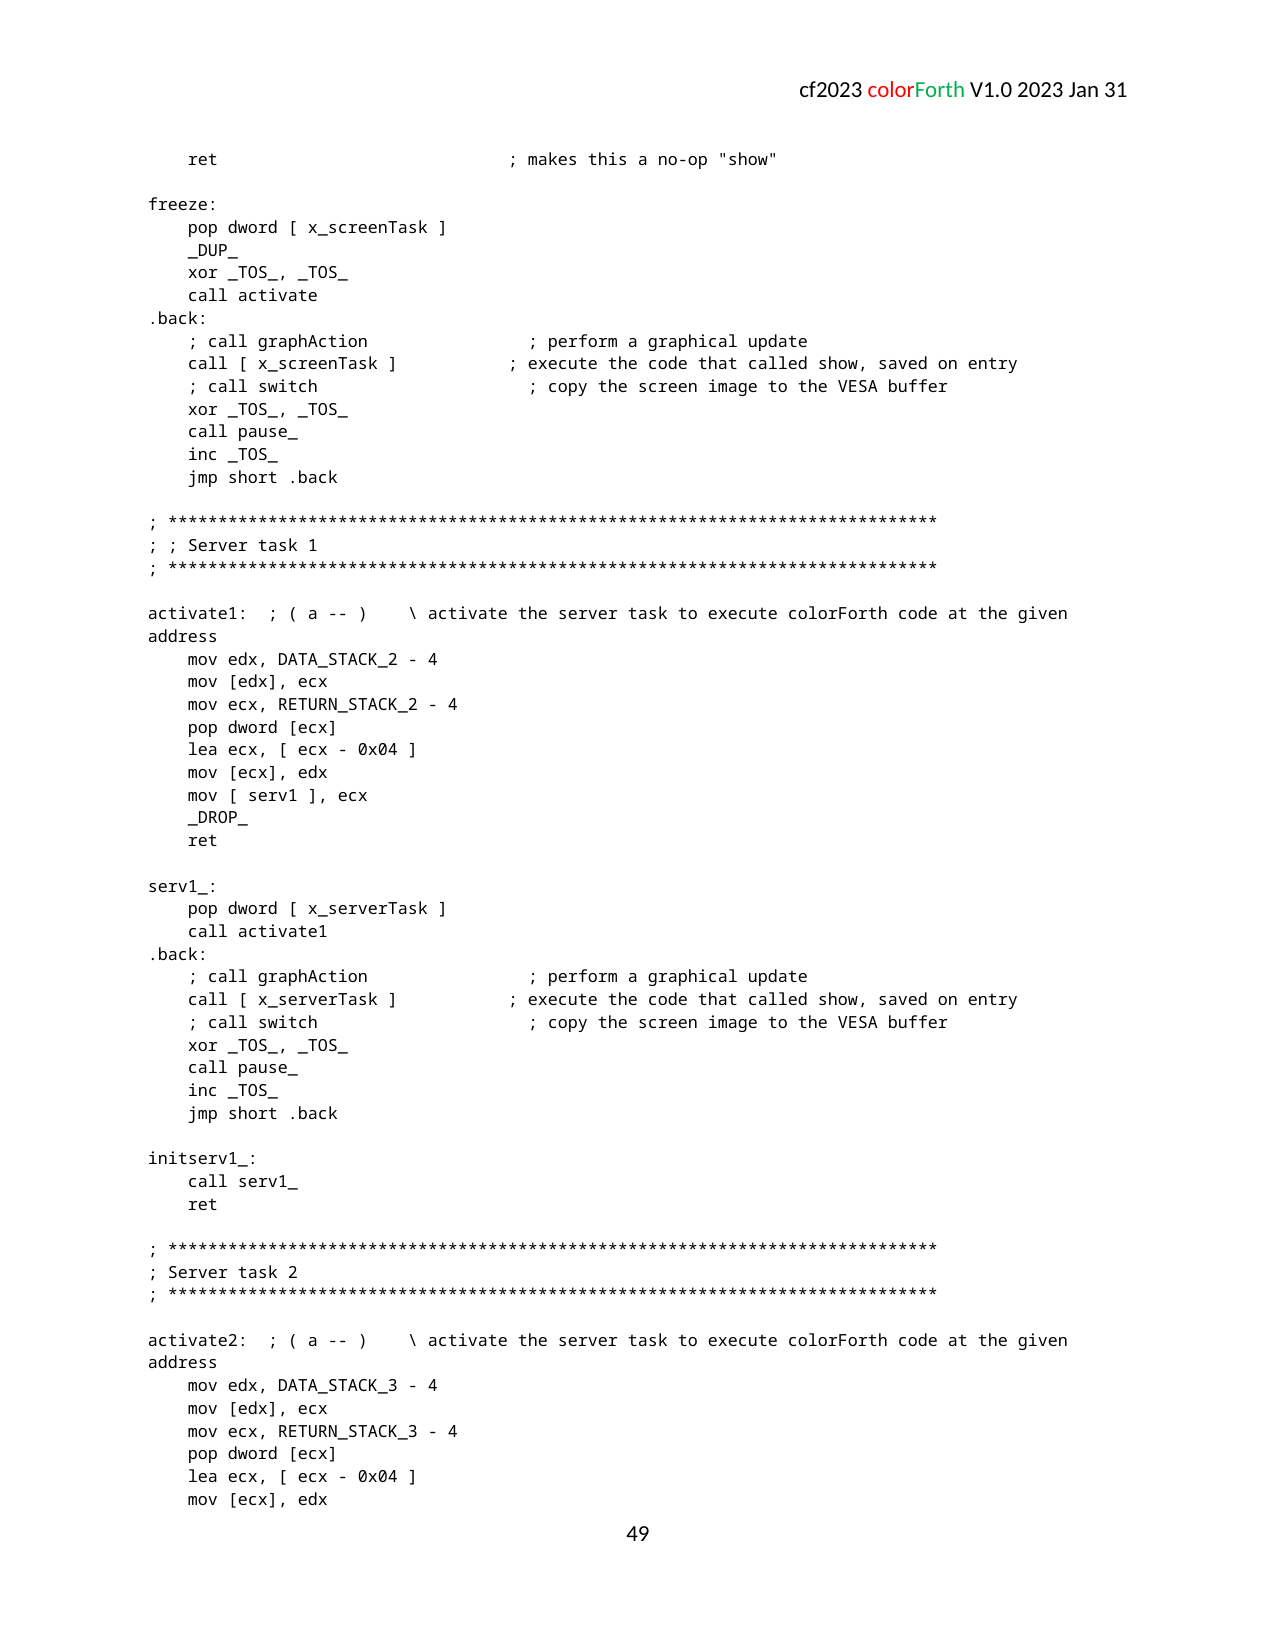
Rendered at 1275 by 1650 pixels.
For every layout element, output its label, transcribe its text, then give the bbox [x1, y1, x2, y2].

text _DROP_ [148, 806, 1127, 829]
text xor _TOS_, _TOS_ [148, 1033, 1127, 1056]
text ret [148, 829, 1127, 852]
text ret ; makes this a no-op "show" [148, 148, 1127, 170]
text pop dword [ x_screenTask ] [148, 216, 1127, 238]
text lea ecx, [ ecx - 0x04 ] [148, 738, 1127, 761]
text call [ x_serverTask ] ; execute the code that called show, saved on entry [148, 988, 1127, 1011]
text ; call graphAction ; perform a graphical update [148, 329, 1127, 352]
text mov edx, DATA_STACK_3 - 4 [148, 1374, 1127, 1397]
text ; call switch ; copy the screen image to the VESA buffer [148, 375, 1127, 397]
text freeze: [148, 193, 1127, 216]
text jmp short .back [148, 466, 1127, 488]
text pop dword [ x_serverTask ] [148, 897, 1127, 920]
text call [ x_screenTask ] ; execute the code that called show, saved on entry [148, 352, 1127, 375]
text call serv1_ [148, 1169, 1127, 1192]
text ret [148, 1192, 1127, 1215]
text jmp short .back [148, 1101, 1127, 1124]
text mov [ serv1 ], ecx [148, 783, 1127, 806]
text ; ***************************************************************************** [148, 511, 1127, 534]
text .back: [148, 307, 1127, 329]
text activate1: ; ( a -- ) \ activate the server task to execute colorForth code at the given address [148, 602, 1127, 647]
text _DUP_ [148, 238, 1127, 261]
text ; ***************************************************************************** [148, 1238, 1127, 1260]
text lea ecx, [ ecx - 0x04 ] [148, 1465, 1127, 1487]
text pop dword [ecx] [148, 1442, 1127, 1465]
text inc _TOS_ [148, 1079, 1127, 1101]
text ; Server task 2 [148, 1260, 1127, 1283]
text ; ***************************************************************************** [148, 556, 1127, 579]
text inc _TOS_ [148, 443, 1127, 466]
text ; call switch ; copy the screen image to the VESA buffer [148, 1011, 1127, 1033]
text call activate [148, 284, 1127, 307]
text activate2: ; ( a -- ) \ activate the server task to execute colorForth code at the given address [148, 1328, 1127, 1374]
text mov ecx, RETURN_STACK_3 - 4 [148, 1419, 1127, 1442]
text ; ***************************************************************************** [148, 1283, 1127, 1306]
text pop dword [ecx] [148, 715, 1127, 738]
text initserv1_: [148, 1147, 1127, 1169]
text mov edx, DATA_STACK_2 - 4 [148, 647, 1127, 670]
text ; call graphAction ; perform a graphical update [148, 965, 1127, 988]
text call activate1 [148, 920, 1127, 942]
text serv1_: [148, 874, 1127, 897]
text mov ecx, RETURN_STACK_2 - 4 [148, 693, 1127, 715]
text xor _TOS_, _TOS_ [148, 397, 1127, 420]
text xor _TOS_, _TOS_ [148, 261, 1127, 284]
text mov [ecx], edx [148, 761, 1127, 783]
text mov [ecx], edx [148, 1487, 1127, 1510]
text mov [edx], ecx [148, 1397, 1127, 1419]
text mov [edx], ecx [148, 670, 1127, 693]
text call pause_ [148, 1056, 1127, 1079]
text ; ; Server task 1 [148, 534, 1127, 556]
text call pause_ [148, 420, 1127, 443]
text .back: [148, 942, 1127, 965]
